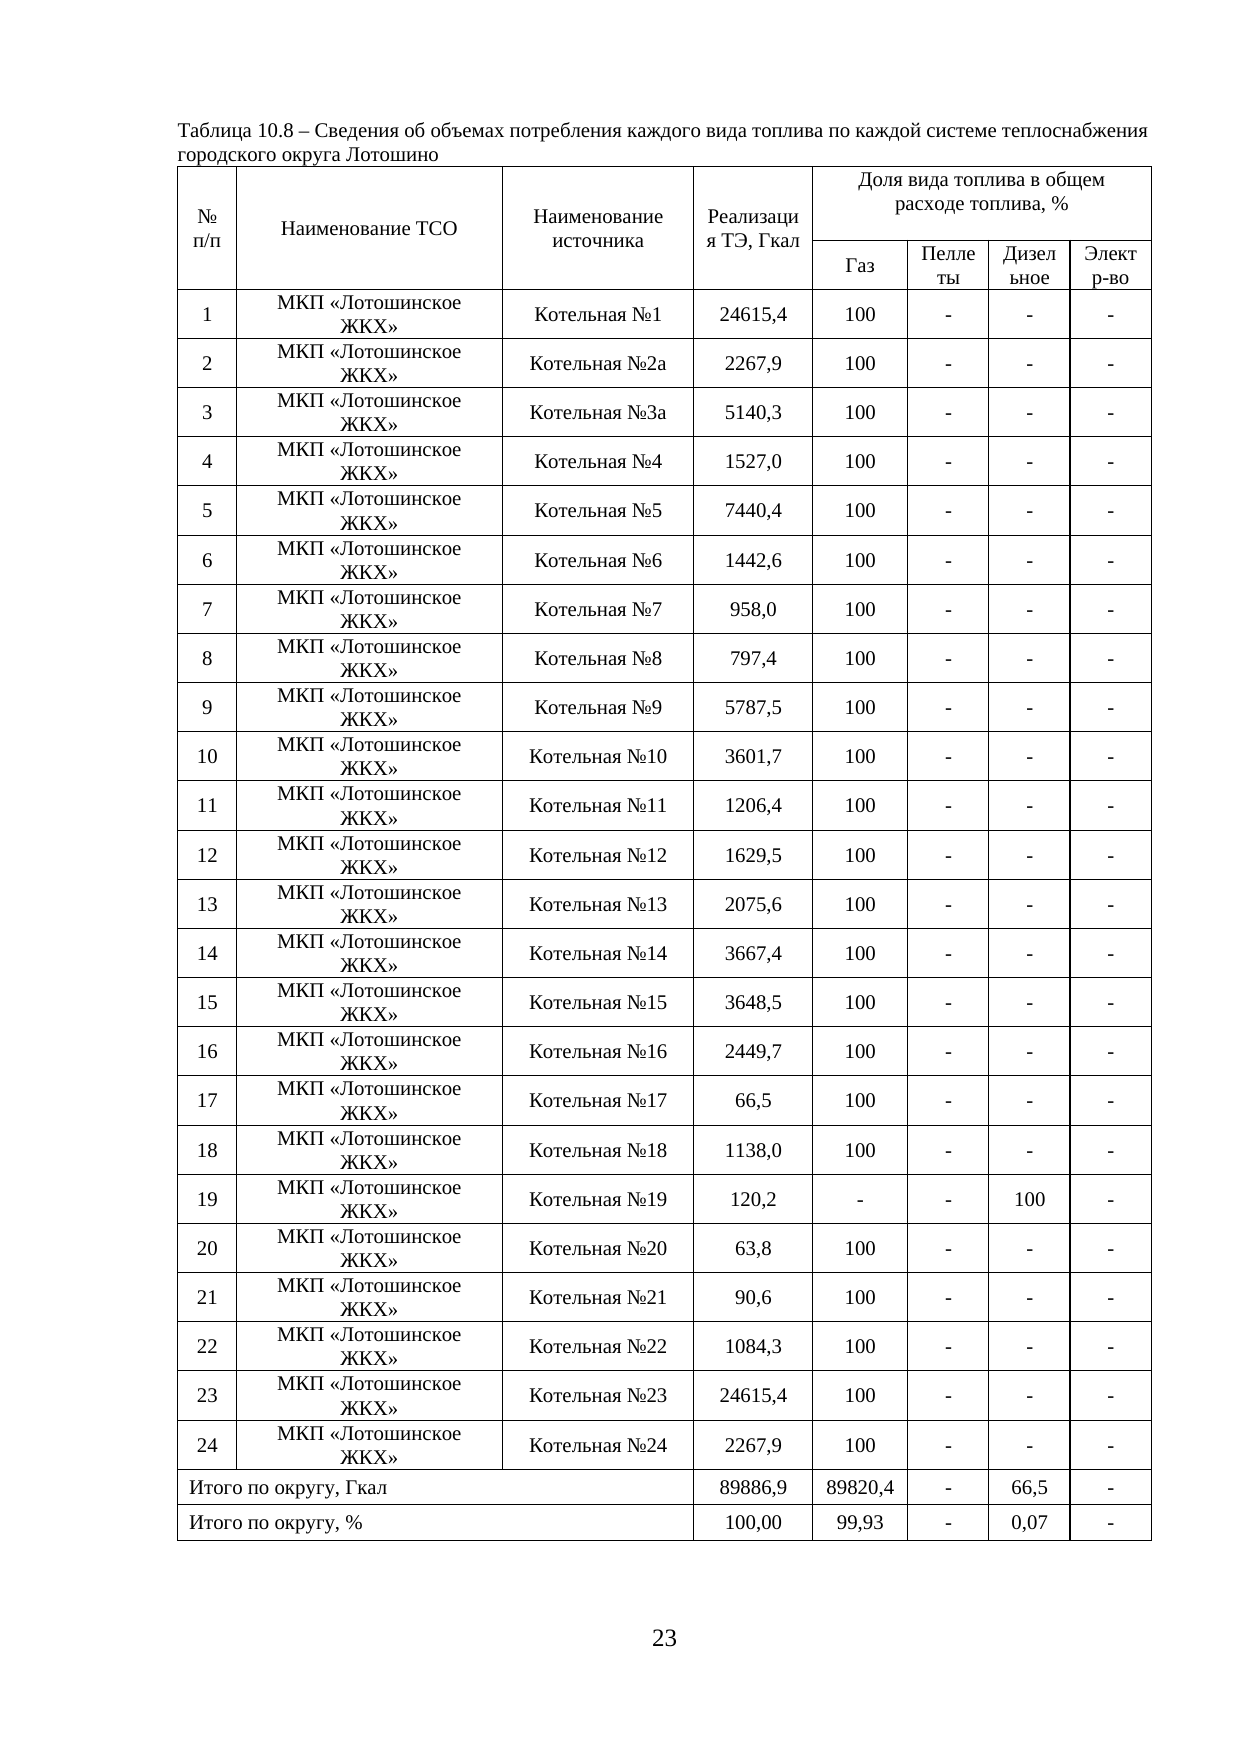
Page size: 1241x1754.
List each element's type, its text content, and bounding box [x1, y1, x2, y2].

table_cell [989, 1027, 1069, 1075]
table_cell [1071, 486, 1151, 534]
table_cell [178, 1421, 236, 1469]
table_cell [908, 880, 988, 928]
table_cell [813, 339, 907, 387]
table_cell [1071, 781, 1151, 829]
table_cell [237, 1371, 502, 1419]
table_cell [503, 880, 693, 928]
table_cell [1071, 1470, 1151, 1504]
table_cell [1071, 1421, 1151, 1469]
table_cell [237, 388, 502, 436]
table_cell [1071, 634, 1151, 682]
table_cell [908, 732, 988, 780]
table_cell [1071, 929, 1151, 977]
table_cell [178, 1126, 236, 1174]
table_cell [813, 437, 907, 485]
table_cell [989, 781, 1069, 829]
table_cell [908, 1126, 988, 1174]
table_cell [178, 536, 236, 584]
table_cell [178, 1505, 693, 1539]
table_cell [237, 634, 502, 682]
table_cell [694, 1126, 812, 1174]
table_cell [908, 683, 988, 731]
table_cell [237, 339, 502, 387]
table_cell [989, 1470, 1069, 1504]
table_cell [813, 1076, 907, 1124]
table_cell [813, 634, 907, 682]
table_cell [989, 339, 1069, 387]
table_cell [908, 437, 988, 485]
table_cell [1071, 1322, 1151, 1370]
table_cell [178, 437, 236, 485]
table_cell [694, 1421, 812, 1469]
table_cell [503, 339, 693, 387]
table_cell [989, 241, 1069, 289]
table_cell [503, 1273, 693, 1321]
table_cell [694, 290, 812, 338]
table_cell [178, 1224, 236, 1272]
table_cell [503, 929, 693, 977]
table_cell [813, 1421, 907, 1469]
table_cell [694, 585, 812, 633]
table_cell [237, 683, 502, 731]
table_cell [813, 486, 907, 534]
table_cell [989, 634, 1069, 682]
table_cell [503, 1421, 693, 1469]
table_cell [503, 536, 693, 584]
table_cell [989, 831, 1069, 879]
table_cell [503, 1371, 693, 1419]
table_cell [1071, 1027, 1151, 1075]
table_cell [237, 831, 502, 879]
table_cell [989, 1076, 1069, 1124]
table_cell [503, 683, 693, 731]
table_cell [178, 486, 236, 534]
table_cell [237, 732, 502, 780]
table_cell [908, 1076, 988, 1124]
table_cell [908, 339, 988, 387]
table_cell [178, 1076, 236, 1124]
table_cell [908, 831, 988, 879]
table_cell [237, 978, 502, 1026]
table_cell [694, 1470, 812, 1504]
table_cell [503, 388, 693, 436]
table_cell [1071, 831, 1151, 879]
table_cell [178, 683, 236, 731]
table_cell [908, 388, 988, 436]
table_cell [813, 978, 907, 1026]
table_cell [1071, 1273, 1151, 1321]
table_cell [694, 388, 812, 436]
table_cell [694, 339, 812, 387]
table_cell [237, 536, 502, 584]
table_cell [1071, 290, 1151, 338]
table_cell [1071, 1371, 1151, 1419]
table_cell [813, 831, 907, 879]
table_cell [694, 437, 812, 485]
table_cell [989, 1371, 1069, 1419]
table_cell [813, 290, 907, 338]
text Таблица 10.8 – Сведения об объемах потребления каждого вида топлива по каждой системе теплоснабжения городского округа Лотошино [177, 118, 1152, 166]
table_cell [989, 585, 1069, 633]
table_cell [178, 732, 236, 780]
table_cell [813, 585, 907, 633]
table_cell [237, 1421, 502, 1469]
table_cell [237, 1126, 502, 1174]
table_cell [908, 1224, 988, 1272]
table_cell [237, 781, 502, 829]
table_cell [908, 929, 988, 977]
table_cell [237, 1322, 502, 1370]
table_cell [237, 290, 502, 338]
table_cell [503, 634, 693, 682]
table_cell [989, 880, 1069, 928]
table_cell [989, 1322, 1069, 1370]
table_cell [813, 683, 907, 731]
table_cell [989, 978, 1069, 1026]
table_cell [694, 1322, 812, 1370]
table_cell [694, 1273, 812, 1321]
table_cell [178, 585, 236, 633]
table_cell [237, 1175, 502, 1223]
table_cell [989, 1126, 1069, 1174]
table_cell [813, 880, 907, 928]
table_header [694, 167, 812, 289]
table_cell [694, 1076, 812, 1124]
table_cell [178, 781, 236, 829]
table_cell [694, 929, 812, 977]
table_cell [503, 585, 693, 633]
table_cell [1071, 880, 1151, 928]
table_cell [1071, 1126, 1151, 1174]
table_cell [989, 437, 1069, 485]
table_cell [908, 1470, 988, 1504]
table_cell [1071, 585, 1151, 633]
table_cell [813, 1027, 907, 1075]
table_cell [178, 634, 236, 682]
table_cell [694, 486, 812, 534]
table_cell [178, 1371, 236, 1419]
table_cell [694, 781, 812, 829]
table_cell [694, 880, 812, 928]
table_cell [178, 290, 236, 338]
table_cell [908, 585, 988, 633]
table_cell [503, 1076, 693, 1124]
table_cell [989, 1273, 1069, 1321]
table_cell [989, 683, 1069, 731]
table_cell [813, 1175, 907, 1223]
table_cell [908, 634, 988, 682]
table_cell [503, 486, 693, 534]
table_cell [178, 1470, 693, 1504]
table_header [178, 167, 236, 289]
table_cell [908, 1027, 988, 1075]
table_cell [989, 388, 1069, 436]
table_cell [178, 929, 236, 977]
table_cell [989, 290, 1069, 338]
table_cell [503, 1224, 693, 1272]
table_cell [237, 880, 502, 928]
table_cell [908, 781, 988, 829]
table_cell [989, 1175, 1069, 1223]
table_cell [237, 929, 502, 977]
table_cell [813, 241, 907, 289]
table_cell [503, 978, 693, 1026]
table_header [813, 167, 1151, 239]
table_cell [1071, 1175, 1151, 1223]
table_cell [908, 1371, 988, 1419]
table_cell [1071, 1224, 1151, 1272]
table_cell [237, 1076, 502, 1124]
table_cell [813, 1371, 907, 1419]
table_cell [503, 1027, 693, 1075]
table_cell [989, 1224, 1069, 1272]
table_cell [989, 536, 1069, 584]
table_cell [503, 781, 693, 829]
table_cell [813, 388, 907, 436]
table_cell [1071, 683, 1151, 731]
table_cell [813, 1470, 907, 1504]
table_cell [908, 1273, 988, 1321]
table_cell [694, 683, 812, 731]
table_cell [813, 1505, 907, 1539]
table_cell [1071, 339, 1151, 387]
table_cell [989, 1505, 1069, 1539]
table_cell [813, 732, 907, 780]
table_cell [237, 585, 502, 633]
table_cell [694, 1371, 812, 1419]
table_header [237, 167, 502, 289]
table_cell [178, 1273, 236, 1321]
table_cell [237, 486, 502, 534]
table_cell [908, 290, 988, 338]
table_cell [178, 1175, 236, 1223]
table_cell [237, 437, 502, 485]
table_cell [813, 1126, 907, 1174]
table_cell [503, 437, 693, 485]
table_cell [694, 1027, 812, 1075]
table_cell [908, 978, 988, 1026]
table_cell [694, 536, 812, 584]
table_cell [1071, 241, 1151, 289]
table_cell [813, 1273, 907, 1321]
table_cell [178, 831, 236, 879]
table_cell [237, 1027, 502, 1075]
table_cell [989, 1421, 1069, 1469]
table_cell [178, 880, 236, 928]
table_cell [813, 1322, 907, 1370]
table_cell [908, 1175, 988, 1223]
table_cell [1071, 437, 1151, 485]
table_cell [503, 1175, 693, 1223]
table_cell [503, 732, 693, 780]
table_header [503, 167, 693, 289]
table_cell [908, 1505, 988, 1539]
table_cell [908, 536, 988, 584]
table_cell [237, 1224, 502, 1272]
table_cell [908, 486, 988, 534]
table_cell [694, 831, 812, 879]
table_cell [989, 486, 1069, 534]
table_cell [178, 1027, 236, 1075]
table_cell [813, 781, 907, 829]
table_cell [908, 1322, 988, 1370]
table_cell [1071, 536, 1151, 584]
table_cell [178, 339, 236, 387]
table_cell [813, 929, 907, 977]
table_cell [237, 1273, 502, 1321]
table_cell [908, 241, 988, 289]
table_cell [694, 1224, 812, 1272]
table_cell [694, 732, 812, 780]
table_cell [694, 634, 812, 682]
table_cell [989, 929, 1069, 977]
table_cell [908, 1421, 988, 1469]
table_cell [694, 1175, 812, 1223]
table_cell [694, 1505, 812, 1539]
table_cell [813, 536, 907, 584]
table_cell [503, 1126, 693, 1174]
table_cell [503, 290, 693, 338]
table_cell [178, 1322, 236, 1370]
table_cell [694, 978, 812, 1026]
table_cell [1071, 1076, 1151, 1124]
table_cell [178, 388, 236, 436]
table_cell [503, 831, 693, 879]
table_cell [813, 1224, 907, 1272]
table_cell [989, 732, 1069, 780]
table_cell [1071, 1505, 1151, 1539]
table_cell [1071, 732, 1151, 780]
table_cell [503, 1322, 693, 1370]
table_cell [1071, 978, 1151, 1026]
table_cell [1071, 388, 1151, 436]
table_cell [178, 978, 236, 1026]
